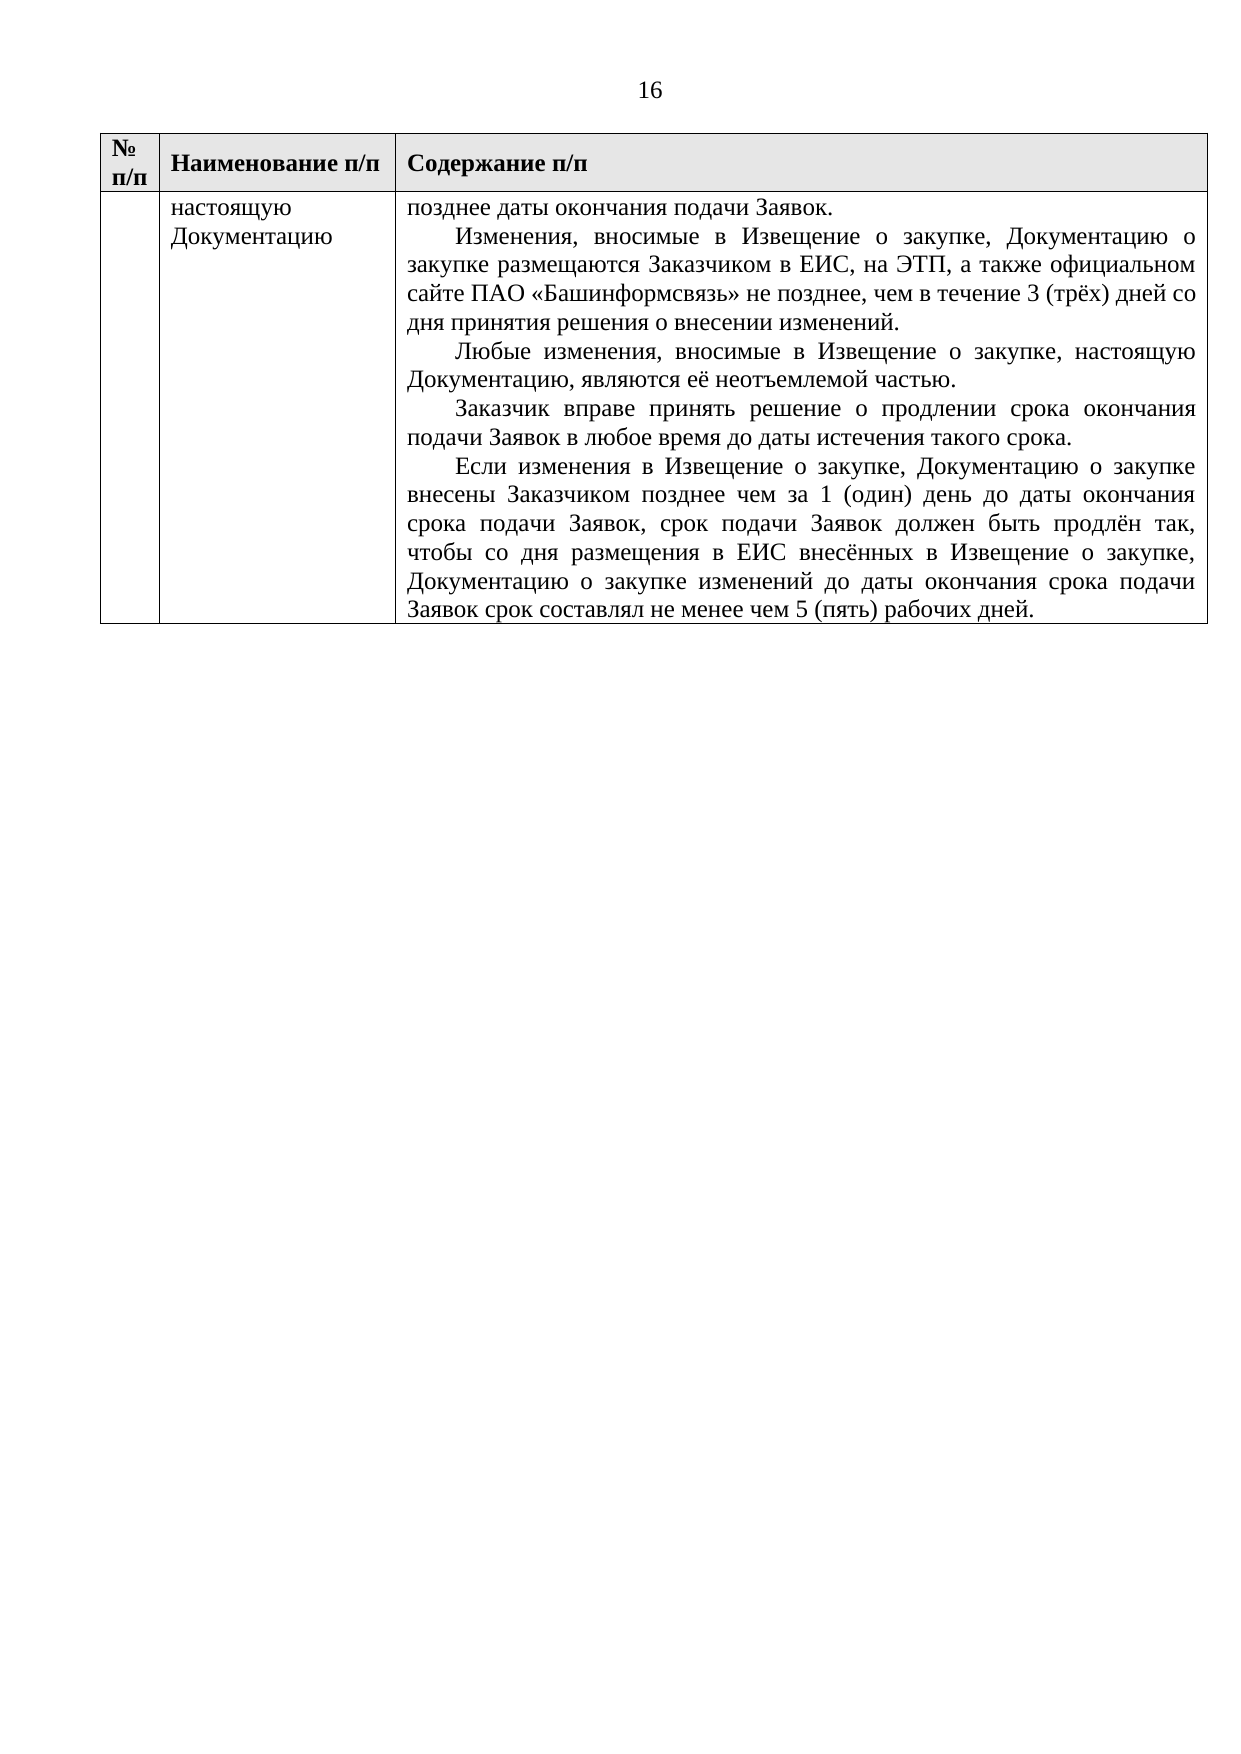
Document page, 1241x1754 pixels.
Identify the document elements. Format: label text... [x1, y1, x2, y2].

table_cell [160, 192, 395, 623]
table_header Содержание п/п [396, 134, 1207, 191]
table_cell [101, 192, 159, 623]
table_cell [396, 192, 1207, 623]
table_header Наименование п/п [160, 134, 395, 191]
table_header № п/п [101, 134, 159, 191]
